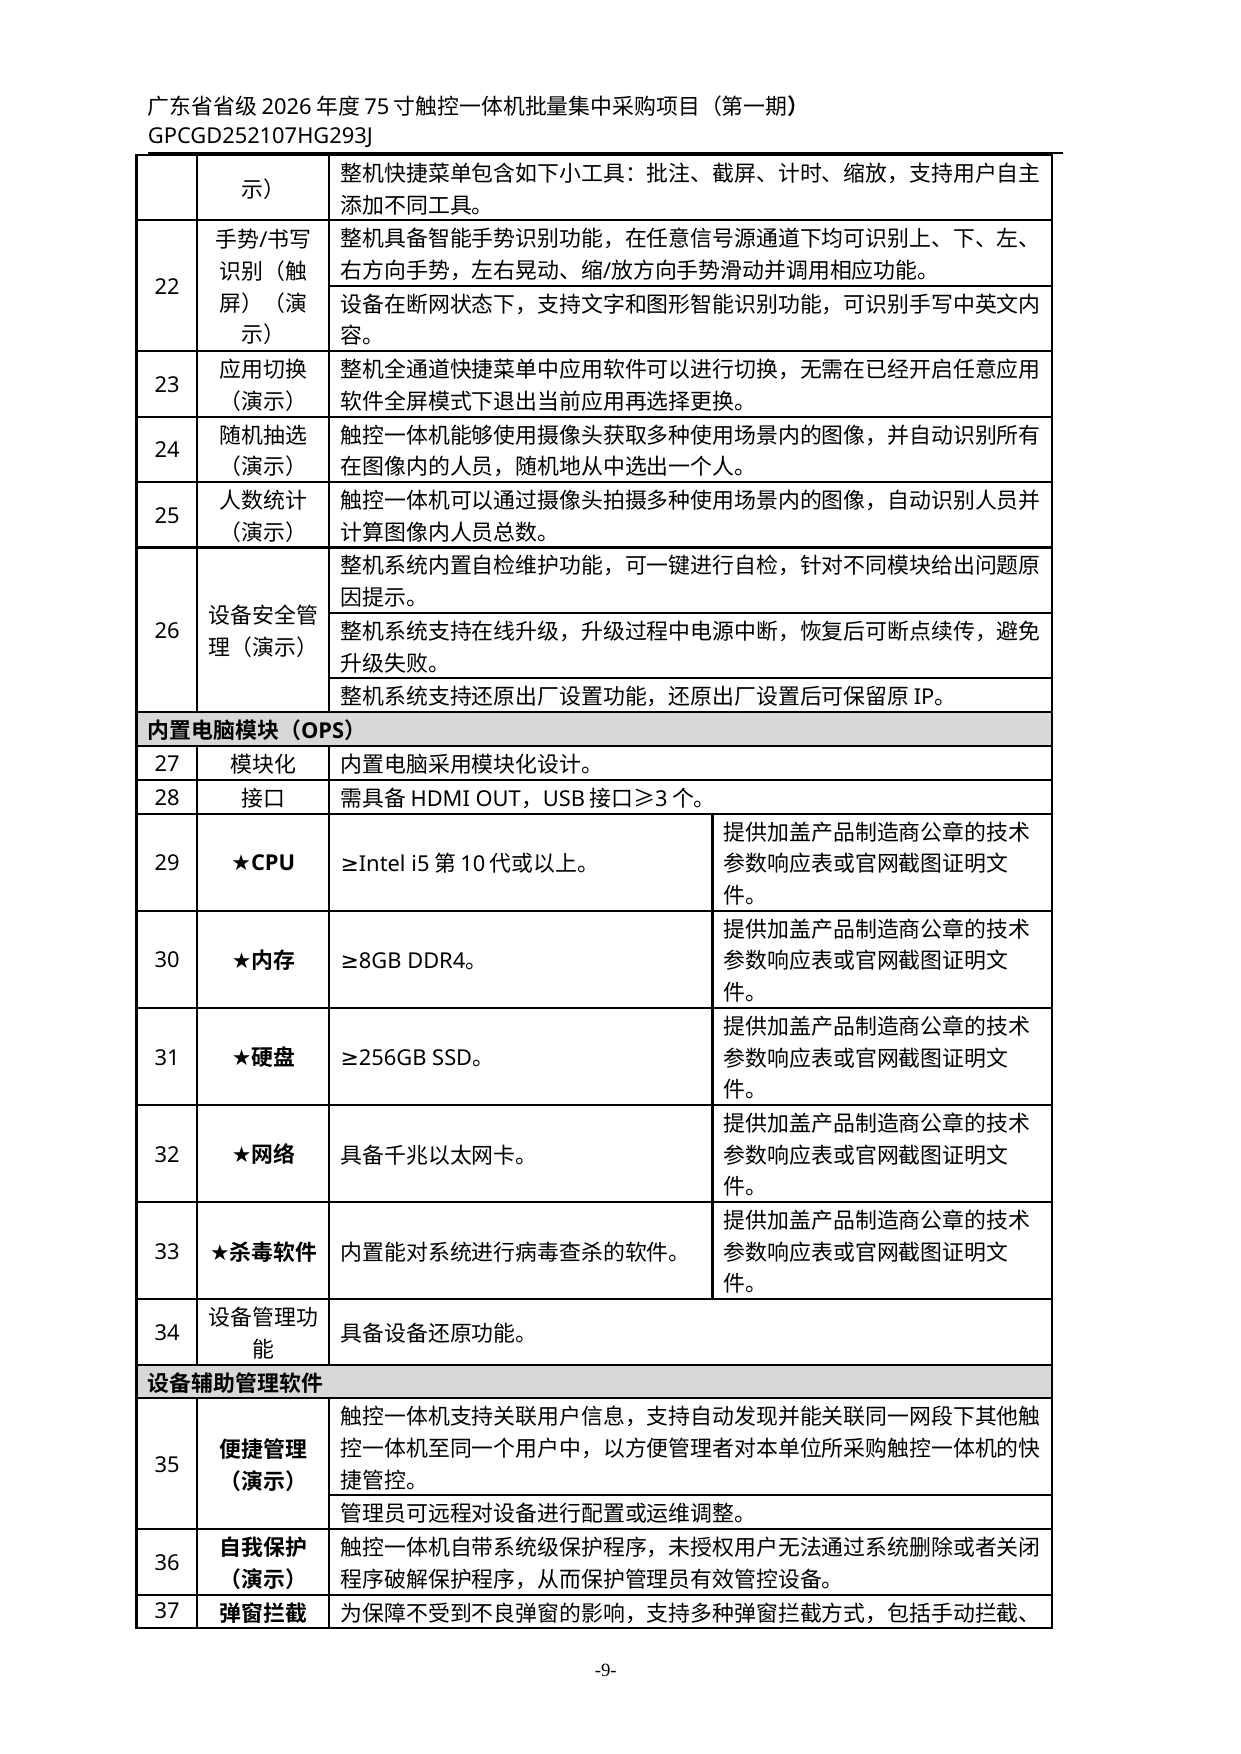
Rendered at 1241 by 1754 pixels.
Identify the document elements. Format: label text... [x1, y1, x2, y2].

table_cell 整机系统支持还原出厂设置功能，还原出厂设置后可保留原IP。 [330, 679, 1051, 711]
table_cell 触控一体机支持关联用户信息，支持自动发现并能关联同一网段下其他触控一体机至同一个用户中，以方便管理者对本单位所采购触控一体机的快捷管控。 [330, 1399, 1051, 1494]
table_cell 便捷管理（演示） [198, 1399, 328, 1528]
table_cell 设备在断网状态下，支持文字和图形智能识别功能，可识别手写中英文内容。 [330, 287, 1051, 350]
table_cell 具备千兆以太网卡。 [330, 1106, 711, 1201]
table_cell 23 [138, 352, 196, 416]
table_cell ≥8GB DDR4。 [330, 912, 711, 1007]
table_cell 手势/书写识别（触屏）（演示） [198, 221, 328, 350]
table_cell 30 [138, 912, 196, 1007]
table_cell 提供加盖产品制造商公章的技术参数响应表或官网截图证明文件。 [714, 1203, 1051, 1298]
table_cell 32 [138, 1106, 196, 1201]
table_cell 设备安全管理（演示） [198, 549, 328, 711]
table_cell 24 [138, 418, 196, 481]
table_cell 22 [138, 221, 196, 350]
table_cell 整机具备智能手势识别功能，在任意信号源通道下均可识别上、下、左、右方向手势，左右晃动、缩/放方向手势滑动并调用相应功能。 [330, 221, 1051, 285]
table_cell 随机抽选（演示） [198, 418, 328, 481]
table_cell 触控一体机自带系统级保护程序，未授权用户无法通过系统删除或者关闭程序破解保护程序，从而保护管理员有效管控设备。 [330, 1530, 1051, 1593]
table_cell 需具备HDMI OUT，USB接口≥3个。 [330, 781, 1051, 813]
table_cell ★CPU [198, 815, 328, 910]
table_cell 人数统计（演示） [198, 483, 328, 546]
table_cell 整机系统支持在线升级，升级过程中电源中断，恢复后可断点续传，避免升级失败。 [330, 614, 1051, 677]
table_cell 弹窗拦截（演示） [198, 1596, 328, 1627]
table_cell 触控一体机可以通过摄像头拍摄多种使用场景内的图像，自动识别人员并计算图像内人员总数。 [330, 483, 1051, 546]
table_cell 27 [138, 747, 196, 779]
table_cell ≥256GB SSD。 [330, 1009, 711, 1104]
table_cell 31 [138, 1009, 196, 1104]
table_cell ≥Intel i5第10代或以上。 [330, 815, 711, 910]
table_cell ★杀毒软件 [198, 1203, 328, 1298]
table_cell 26 [138, 549, 196, 711]
table_cell 整机系统内置自检维护功能，可一键进行自检，针对不同模块给出问题原因提示。 [330, 549, 1051, 612]
table_cell 具备设备还原功能。 [330, 1300, 1051, 1363]
table_cell 管理员可远程对设备进行配置或运维调整。 [330, 1496, 1051, 1528]
table_cell 29 [138, 815, 196, 910]
table_cell 内置电脑采用模块化设计。 [330, 747, 1051, 779]
table_cell 提供加盖产品制造商公章的技术参数响应表或官网截图证明文件。 [714, 1106, 1051, 1201]
table_cell 提供加盖产品制造商公章的技术参数响应表或官网截图证明文件。 [714, 1009, 1051, 1104]
table_cell 33 [138, 1203, 196, 1298]
table_cell 25 [138, 483, 196, 546]
table_cell 小工具（演示） [198, 156, 328, 219]
table_cell 设备管理功能 [198, 1300, 328, 1363]
table_cell 36 [138, 1530, 196, 1593]
table_cell ★硬盘 [198, 1009, 328, 1104]
table_cell 整机全通道快捷菜单中应用软件可以进行切换，无需在已经开启任意应用软件全屏模式下退出当前应用再选择更换。 [330, 352, 1051, 416]
table_cell 自我保护（演示） [198, 1530, 328, 1593]
table_cell 提供加盖产品制造商公章的技术参数响应表或官网截图证明文件。 [714, 912, 1051, 1007]
table_cell 内置电脑模块（OPS） [138, 713, 1051, 745]
table_cell 设备辅助管理软件 [138, 1366, 1051, 1397]
table_cell 模块化 [198, 747, 328, 779]
table_cell 内置能对系统进行病毒查杀的软件。 [330, 1203, 711, 1298]
table_cell 提供加盖产品制造商公章的技术参数响应表或官网截图证明文件。 [714, 815, 1051, 910]
table_cell 触控一体机能够使用摄像头获取多种使用场景内的图像，并自动识别所有在图像内的人员，随机地从中选出一个人。 [330, 418, 1051, 481]
table_cell 34 [138, 1300, 196, 1363]
table_cell 28 [138, 781, 196, 813]
table_cell 为保障不受到不良弹窗的影响，支持多种弹窗拦截方式，包括手动拦截、截图拦截、自定义拦截等。 [330, 1596, 1051, 1627]
table_cell 21 [138, 156, 196, 219]
table_cell 37 [138, 1596, 196, 1627]
table_cell ★网络 [198, 1106, 328, 1201]
table_cell ★内存 [198, 912, 328, 1007]
table_cell 应用切换（演示） [198, 352, 328, 416]
table_cell 35 [138, 1399, 196, 1528]
table_cell 接口 [198, 781, 328, 813]
table_cell 整机快捷菜单包含如下小工具：批注、截屏、计时、缩放，支持用户自主添加不同工具。 [330, 156, 1051, 219]
